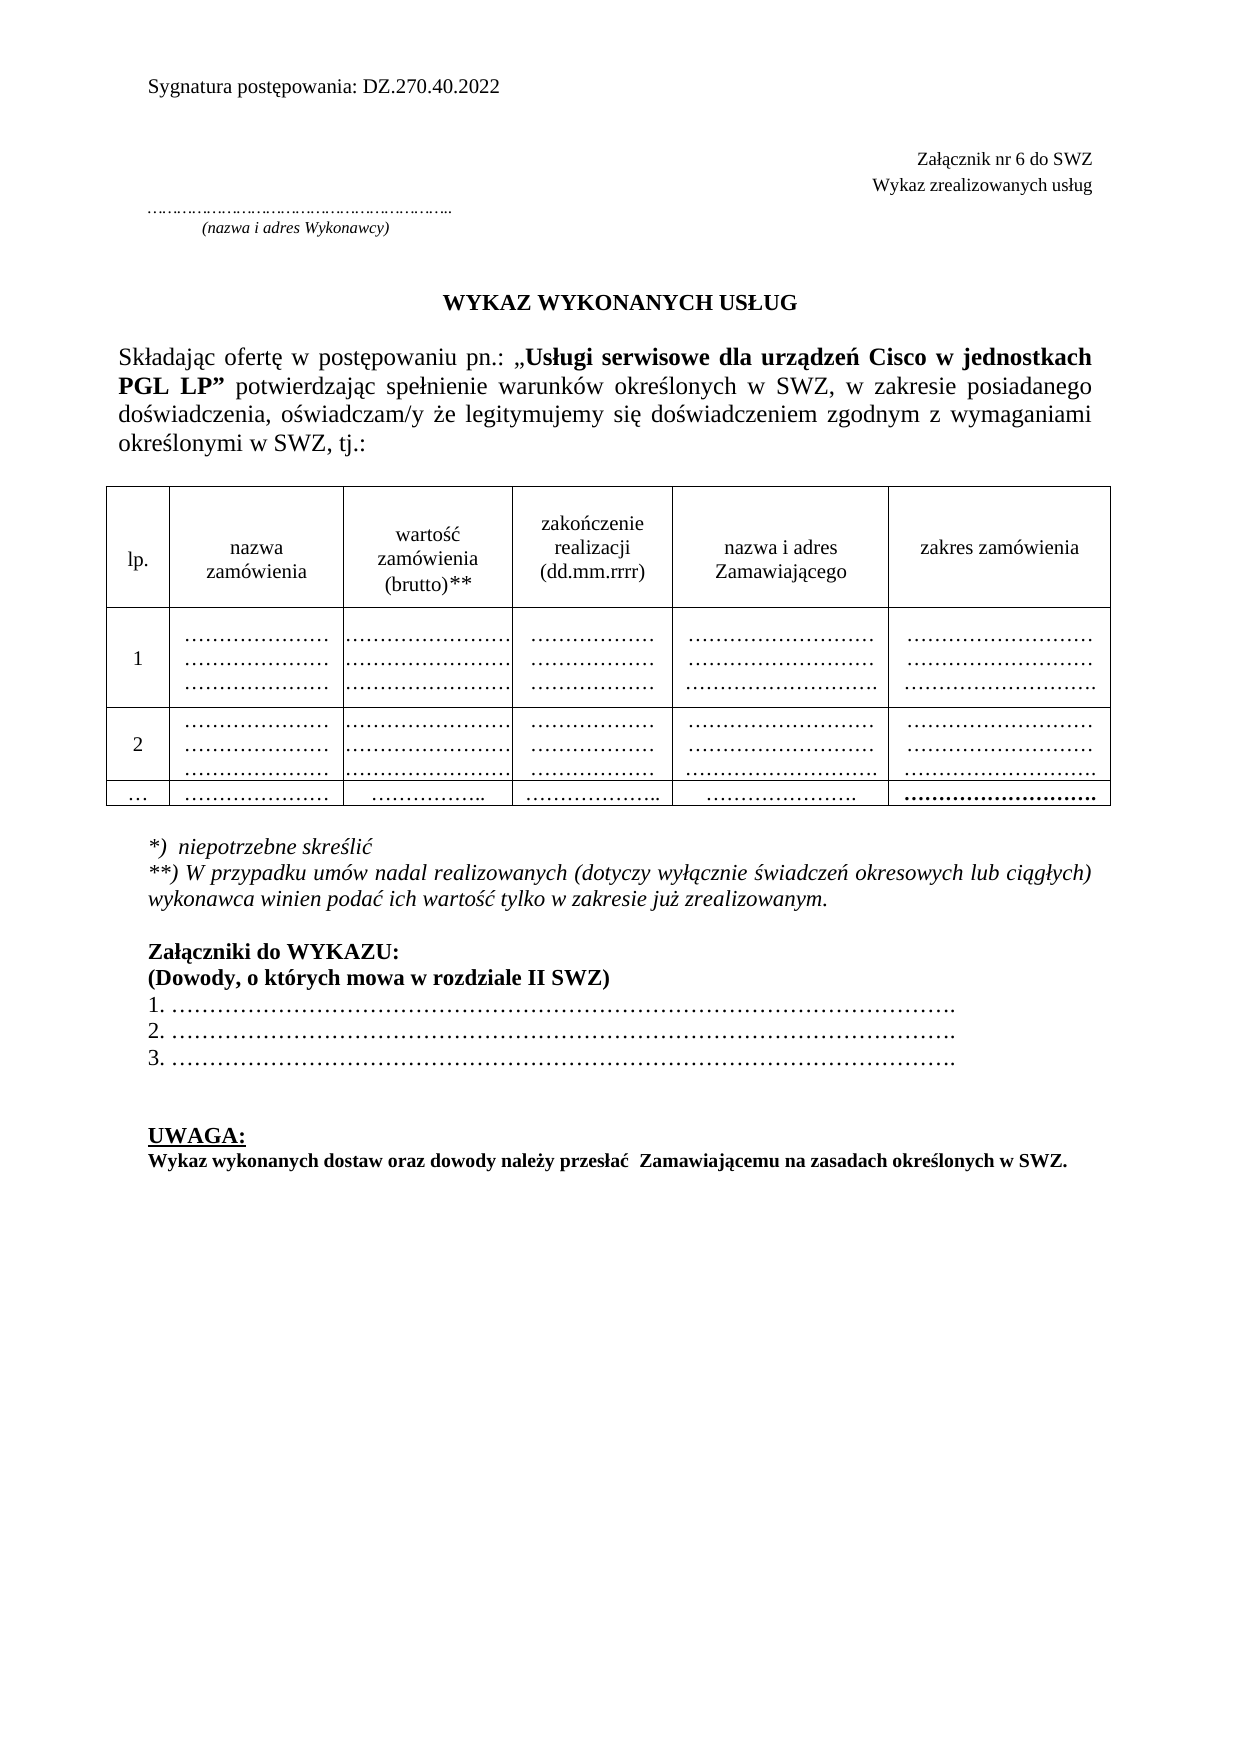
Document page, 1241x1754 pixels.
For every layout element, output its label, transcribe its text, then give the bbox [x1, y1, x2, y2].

table_cell ……………………………………………… [513, 608, 672, 707]
table_cell ………………………………………………………………………. [889, 608, 1110, 707]
table_cell ……………………………………………… [513, 708, 672, 780]
table_cell … [107, 781, 169, 805]
text WYKAZ WYKONANYCH USŁUG [148, 289, 1093, 316]
table_header wartość zamówienia (brutto)** [344, 487, 512, 607]
table_header nazwa i adres Zamawiającego [673, 487, 888, 607]
text Załączniki do WYKAZU: [148, 938, 1093, 964]
text *) niepotrzebne skreślić [148, 833, 1093, 859]
table_cell …………………. [673, 781, 888, 805]
table_header nazwa zamówienia [170, 487, 343, 607]
table_cell ………………………. [889, 781, 1110, 805]
text Wykaz zrealizowanych usług [148, 173, 1093, 195]
text UWAGA: [148, 1123, 1093, 1149]
text 3. …………………………………………………………………………………………. [148, 1043, 1093, 1070]
table_cell ……………………………………………………………… [344, 608, 512, 707]
text 2. …………………………………………………………………………………………. [148, 1017, 1093, 1043]
table_header zakres zamówienia [889, 487, 1110, 607]
table_cell ……………………………………………………… [170, 608, 343, 707]
text Składając ofertę w postępowaniu pn.: „Usługi serwisowe dla urządzeń Cisco w jednostkach PGL LP” potwierdzając spełnienie warunków określonych w SWZ, w zakresie posiadanego doświadczenia, oświadczam/y że legitymujemy się doświadczeniem zgodnym z wymaganiami określonymi w SWZ, tj.: [118, 342, 1093, 457]
table_cell ……………………………………………………… [170, 708, 343, 780]
text Załącznik nr 6 do SWZ [148, 148, 1093, 169]
table_cell ……………….. [513, 781, 672, 805]
text Wykaz wykonanych dostaw oraz dowody należy przesłać Zamawiającemu na zasadach określonych w SWZ. [148, 1149, 1093, 1172]
table_header lp. [107, 487, 169, 607]
table_cell …………….. [344, 781, 512, 805]
text 1. …………………………………………………………………………………………. [148, 991, 1093, 1017]
text (Dowody, o których mowa w rozdziale II SWZ) [148, 964, 1093, 991]
table_cell ………………………………………………………………………. [889, 708, 1110, 780]
table_cell ………………………………………………………………………. [673, 608, 888, 707]
table_cell ………………… [170, 781, 343, 805]
table_cell ……………………………………………………………… [344, 708, 512, 780]
table_cell 1 [107, 608, 169, 707]
table_cell 2 [107, 708, 169, 780]
text (nazwa i adres Wykonawcy) [148, 217, 1093, 237]
table_cell ………………………………………………………………………. [673, 708, 888, 780]
text **) W przypadku umów nadal realizowanych (dotyczy wyłącznie świadczeń okresowych lub ciągłych) wykonawca winien podać ich wartość tylko w zakresie już zrealizowanym. [148, 859, 1093, 912]
text …………………………………………………….. [148, 198, 1093, 217]
table_header zakończenie realizacji (dd.mm.rrrr) [513, 487, 672, 607]
